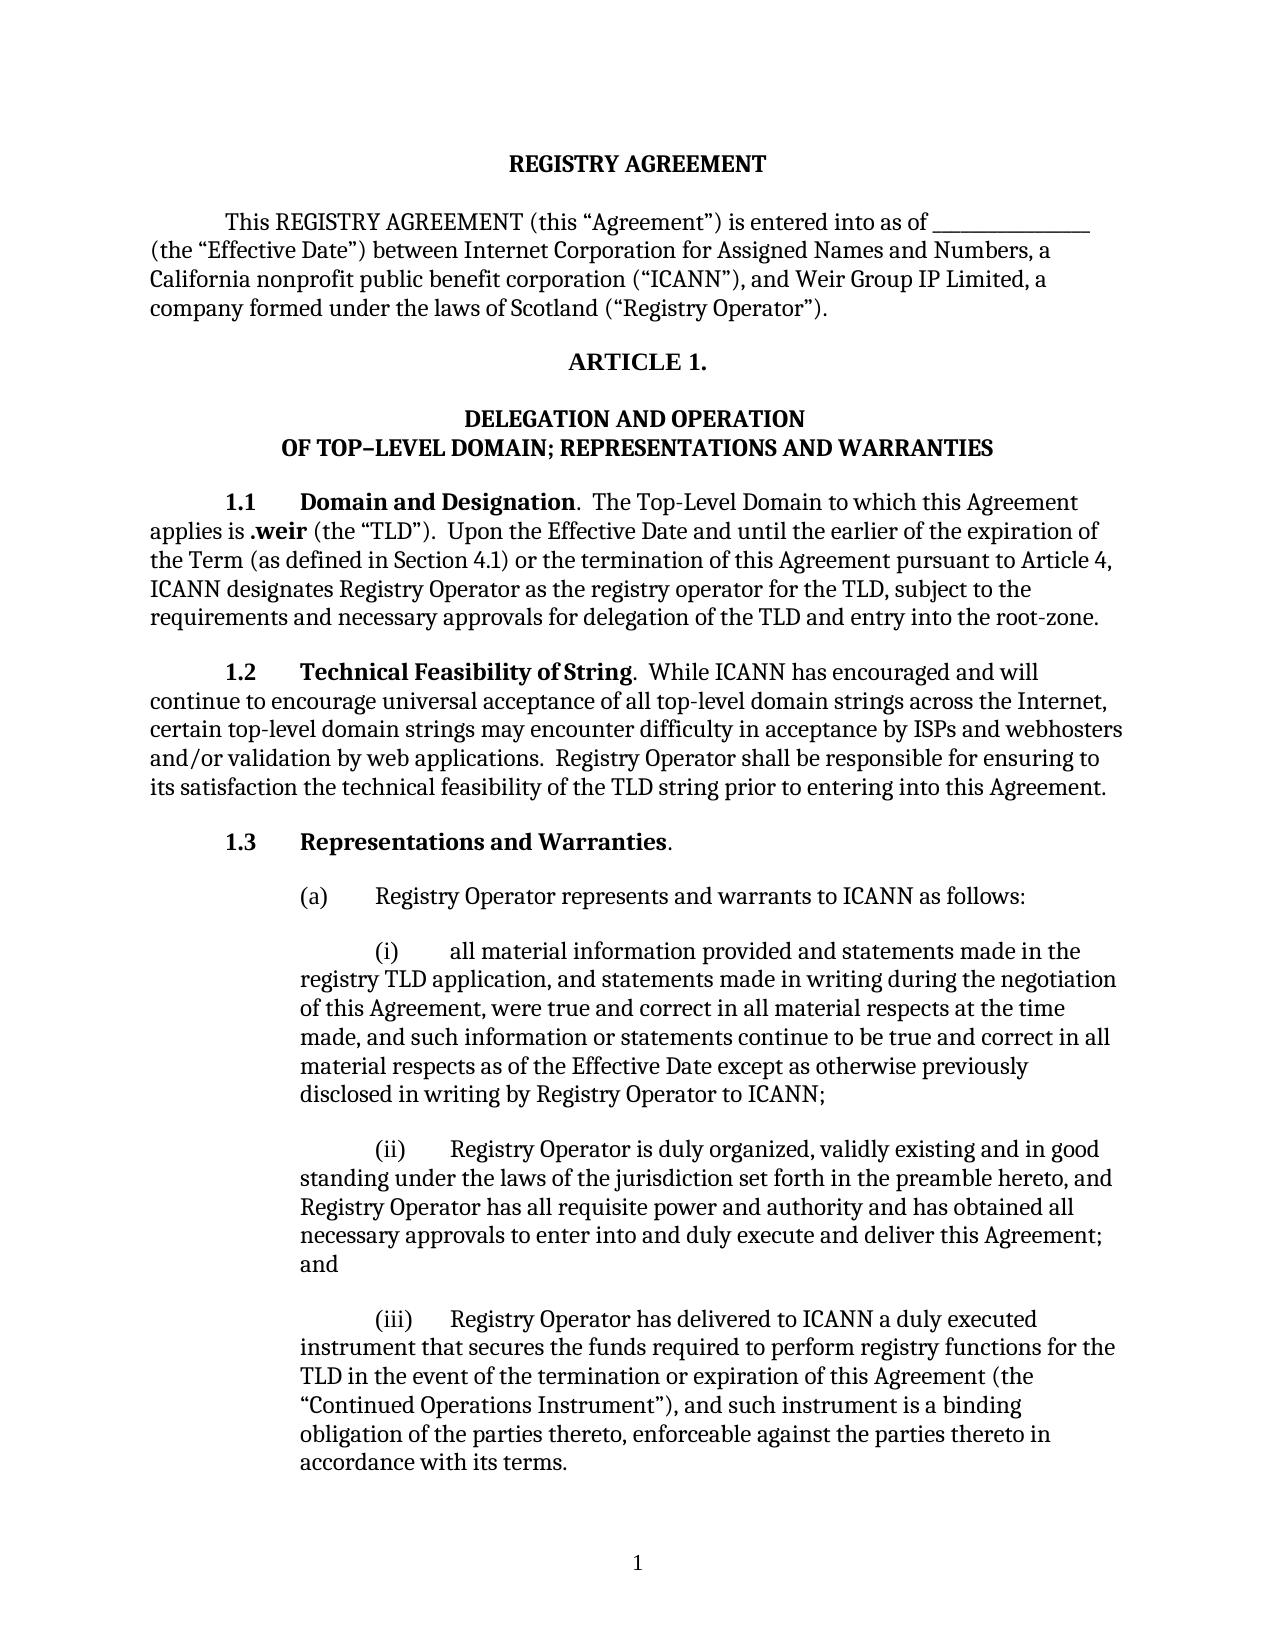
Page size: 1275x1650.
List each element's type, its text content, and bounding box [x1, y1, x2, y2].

text Registry Operator represents and warrants to ICANN as follows: [150, 881, 1125, 911]
text This REGISTRY AGREEMENT (this “Agreement”) is entered into as of _________________ (the “Effective Date”) between Internet Corporation for Assigned Names and Numbers, a California nonprofit public benefit corporation (“ICANN”), and Weir Group IP Limited, a company formed under the laws of Scotland (“Registry Operator”). [150, 207, 1125, 322]
text all material information provided and statements made in the registry TLD application, and statements made in writing during the negotiation of this Agreement, were true and correct in all material respects at the time made, and such information or statements continue to be true and correct in all material respects as of the Effective Date except as otherwise previously disclosed in writing by Registry Operator to ICANN; [300, 936, 1125, 1109]
text DELEGATION AND OPERATION OF TOP–LEVEL DOMAIN; REPRESENTATIONS AND WARRANTIES [150, 347, 1125, 462]
text Technical Feasibility of String. While ICANN has encouraged and will continue to encourage universal acceptance of all top-level domain strings across the Internet, certain top-level domain strings may encounter difficulty in acceptance by ISPs and webhosters and/or validation by web applications. Registry Operator shall be responsible for ensuring to its satisfaction the technical feasibility of the TLD string prior to entering into this Agreement. [150, 657, 1125, 802]
text Registry Operator has delivered to ICANN a duly executed instrument that secures the funds required to perform registry functions for the TLD in the event of the termination or expiration of this Agreement (the “Continued Operations Instrument”), and such instrument is a binding obligation of the parties thereto, enforceable against the parties thereto in accordance with its terms. [300, 1304, 1125, 1477]
title REGISTRY AGREEMENT [150, 150, 1125, 179]
text Representations and Warranties. [150, 827, 1125, 856]
text Registry Operator is duly organized, validly existing and in good standing under the laws of the jurisdiction set forth in the preamble hereto, and Registry Operator has all requisite power and authority and has obtained all necessary approvals to enter into and duly execute and deliver this Agreement; and [300, 1134, 1125, 1279]
text Domain and Designation. The Top-Level Domain to which this Agreement applies is .weir (the “TLD”). Upon the Effective Date and until the earlier of the expiration of the Term (as defined in Section 4.1) or the termination of this Agreement pursuant to Article 4, ICANN designates Registry Operator as the registry operator for the TLD, subject to the requirements and necessary approvals for delegation of the TLD and entry into the root-zone. [150, 487, 1125, 632]
